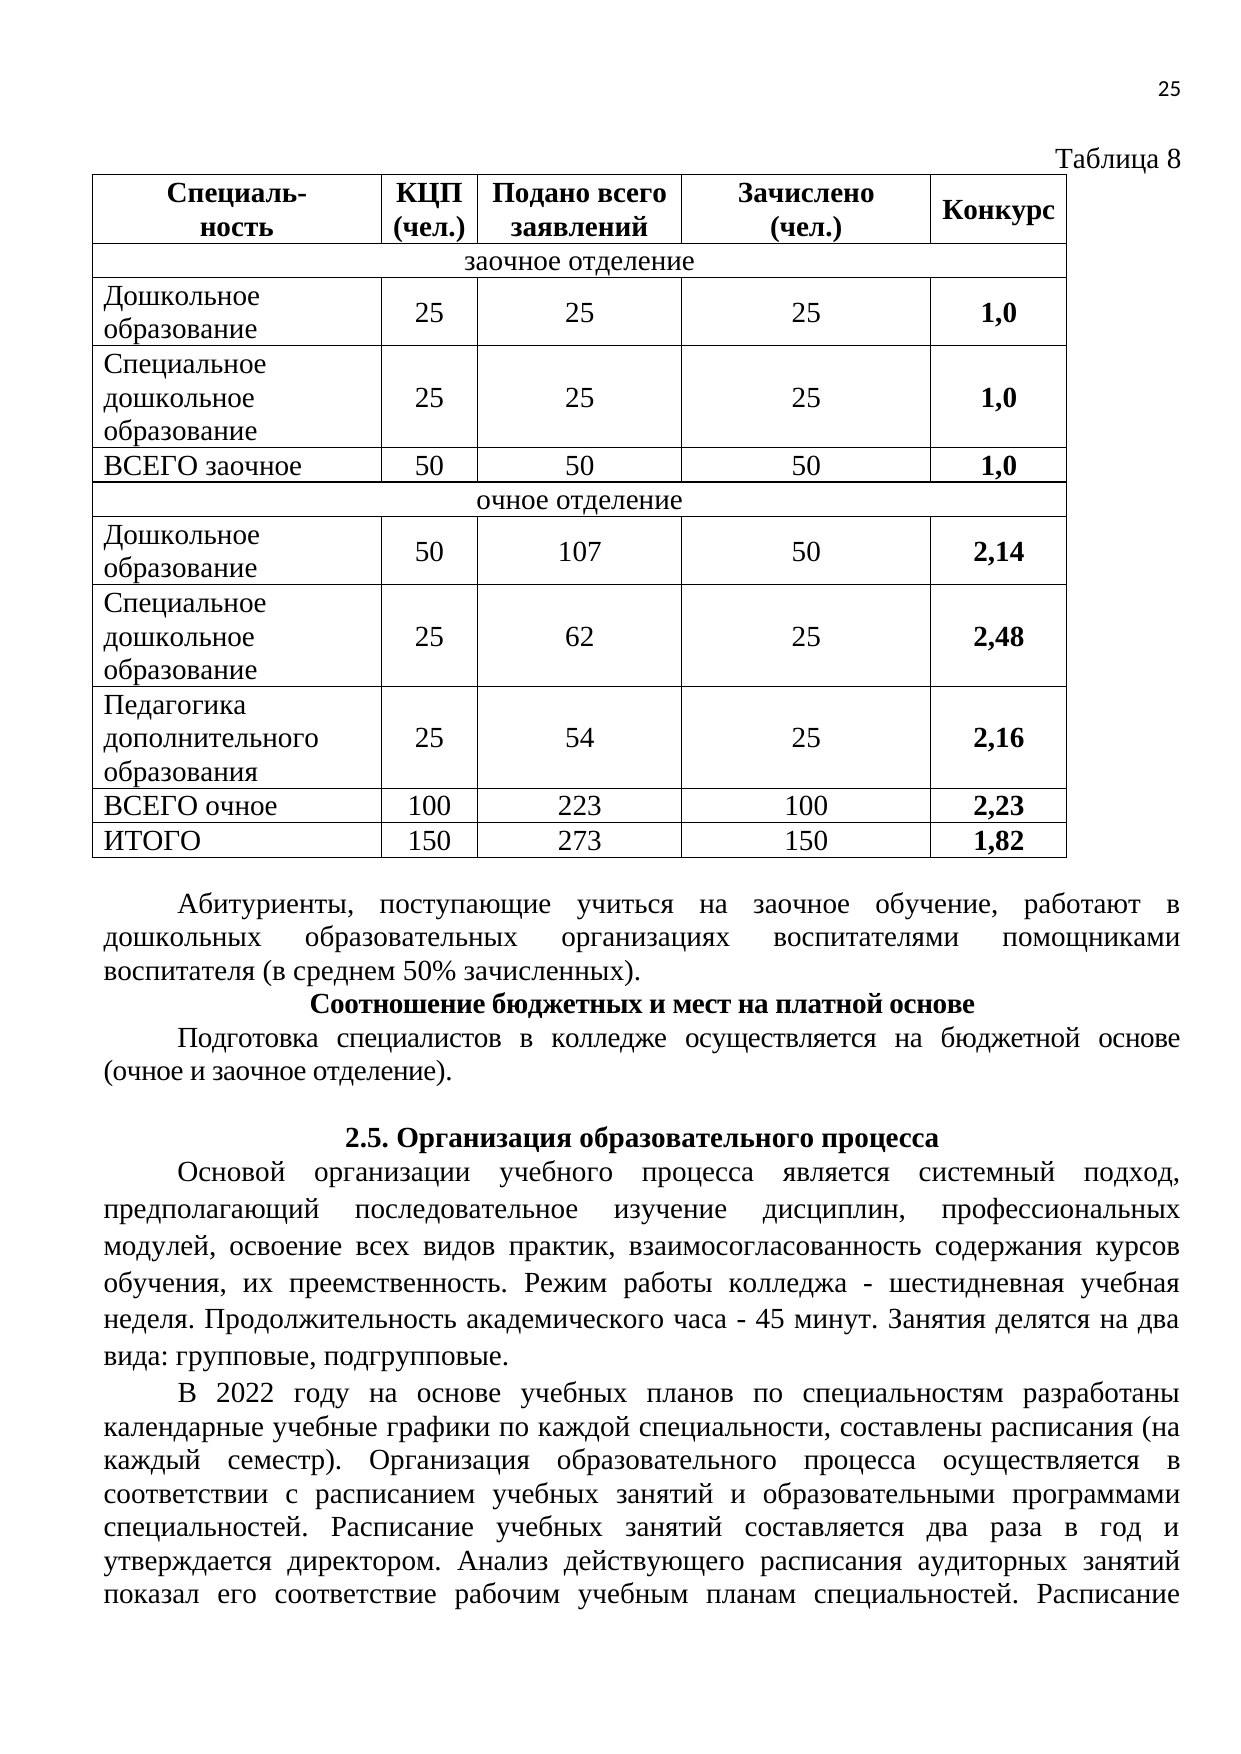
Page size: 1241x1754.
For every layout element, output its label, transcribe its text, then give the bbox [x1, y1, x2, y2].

table_header Подано всего заявлений [478, 175, 681, 242]
table_cell 100 [382, 789, 477, 822]
table_cell 150 [382, 823, 477, 857]
table_cell 25 [682, 278, 930, 345]
table_cell 25 [478, 278, 681, 345]
table_cell 62 [478, 585, 681, 686]
table_cell Специальное дошкольное образование [93, 346, 381, 447]
table_cell ВСЕГО очное [93, 789, 381, 822]
text 2.5. Организация образовательного процесса [103, 1121, 1181, 1154]
table_cell 25 [682, 346, 930, 447]
table_cell 25 [682, 585, 930, 686]
table_cell заочное отделение [93, 244, 1066, 277]
table_cell Педагогика дополнительного образования [93, 687, 381, 787]
table_cell 25 [382, 585, 477, 686]
table_cell очное отделение [93, 483, 1066, 516]
table_cell 25 [382, 687, 477, 787]
table_cell 50 [682, 448, 930, 481]
table_cell 25 [478, 346, 681, 447]
text Соотношение бюджетных и мест на платной основе [103, 986, 1181, 1020]
table_cell 150 [682, 823, 930, 857]
table_header Зачислено (чел.) [682, 175, 930, 242]
table_cell 223 [478, 789, 681, 822]
table_header КЦП (чел.) [382, 175, 477, 242]
table_cell 107 [478, 517, 681, 584]
table_cell 25 [382, 346, 477, 447]
table_cell 100 [682, 789, 930, 822]
table_cell Дошкольное образование [93, 517, 381, 584]
table_cell 50 [382, 517, 477, 584]
table_cell 54 [478, 687, 681, 787]
table_cell 273 [478, 823, 681, 857]
text Таблица 8 [103, 141, 1181, 174]
table_cell 25 [682, 687, 930, 787]
table_cell Специальное дошкольное образование [93, 585, 381, 686]
table_cell 1,0 [931, 278, 1066, 345]
table_cell 1,0 [931, 448, 1066, 481]
table_header Специаль- ность [93, 175, 381, 242]
table_cell 2,16 [931, 687, 1066, 787]
table_cell 50 [682, 517, 930, 584]
table_cell 1,82 [931, 823, 1066, 857]
table_cell 2,48 [931, 585, 1066, 686]
table_cell 2,23 [931, 789, 1066, 822]
table_cell 2,14 [931, 517, 1066, 584]
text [103, 1375, 1181, 1610]
table_cell 50 [478, 448, 681, 481]
text Абитуриенты, поступающие учиться на заочное обучение, работают в дошкольных образовательных организациях воспитателями помощниками воспитателя (в среднем 50% зачисленных). [103, 886, 1181, 986]
table_cell ИТОГО [93, 823, 381, 857]
table_cell 1,0 [931, 346, 1066, 447]
table_cell ВСЕГО заочное [93, 448, 381, 481]
text Подготовка специалистов в колледже осуществляется на бюджетной основе (очное и заочное отделение). [103, 1020, 1181, 1087]
text Основой организации учебного процесса является системный подход, предполагающий последовательное изучение дисциплин, профессиональных модулей, освоение всех видов практик, взаимосогласованность содержания курсов обучения, их преемственность. Режим работы колледжа - шестидневная учебная неделя. Продолжительность академического часа - 45 минут. Занятия делятся на два вида: групповые, подгрупповые. [103, 1154, 1181, 1372]
table_cell 50 [382, 448, 477, 481]
table_cell Дошкольное образование [93, 278, 381, 345]
table_cell 25 [382, 278, 477, 345]
table_header Конкурс [931, 175, 1066, 242]
